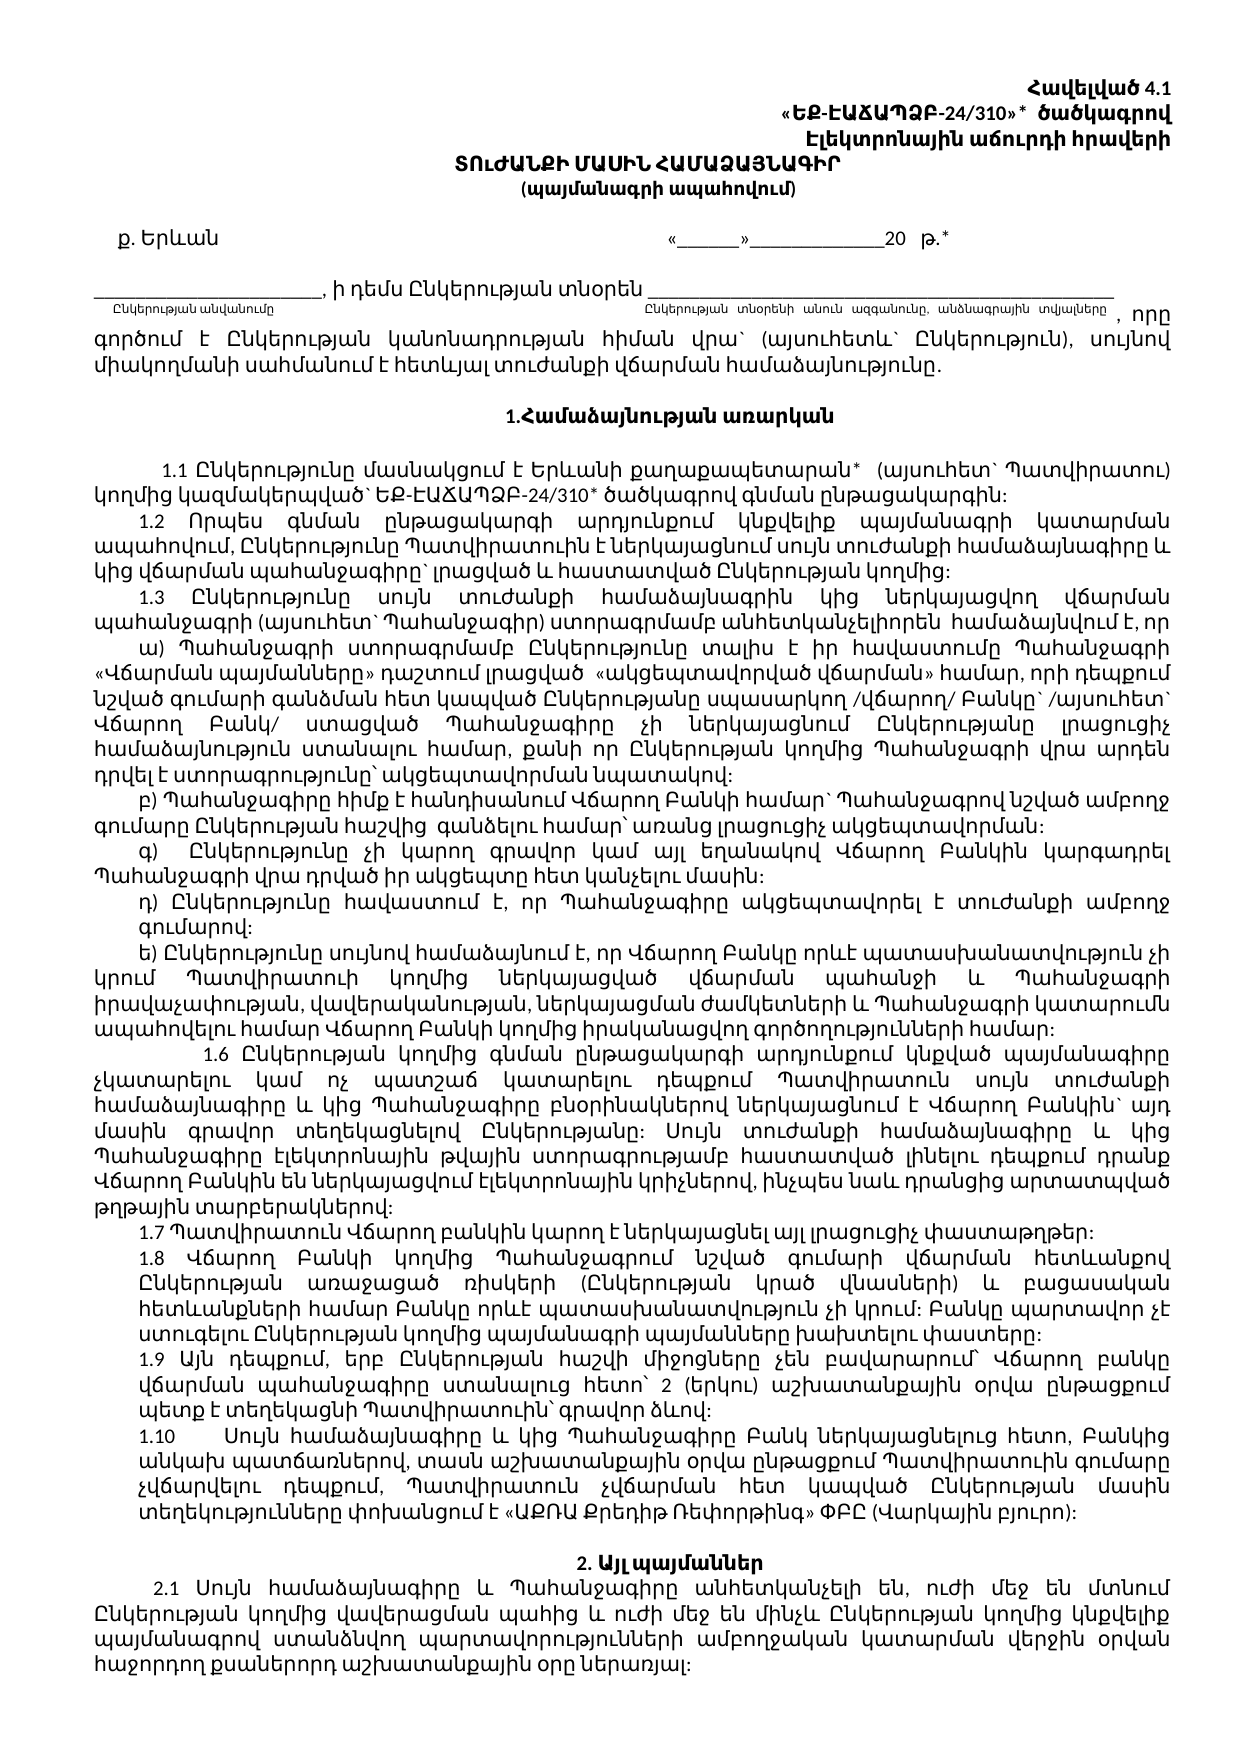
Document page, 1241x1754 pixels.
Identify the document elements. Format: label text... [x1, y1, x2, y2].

text ______________________, ի դեմս Ընկերության տնօրեն _____________________________________________ [94, 276, 1171, 301]
text Էլեկտրոնային աճուրդի հրավերի [94, 126, 1171, 151]
text դ) Ընկերությունը հավաստում է, որ Պահանջագիրը ակցեպտավորել է տուժանքի ամբողջ գումարով: [138, 889, 1171, 940]
text (պայմանագրի ապահովում) [94, 177, 1171, 199]
text 2. Այլ պայմաններ [169, 1550, 1171, 1575]
text 1.7 Պատվիրատուն Վճարող բանկին կարող է ներկայացնել այլ լրացուցիչ փաստաթղթեր: [138, 1219, 1171, 1245]
text բ) Պահանջագիրը հիմք է հանդիսանում Վճարող Բանկի համար` Պահանջագրով նշված ամբողջ գումարը Ընկերության հաշվից գանձելու համար՝ առանց լրացուցիչ ակցեպտավորման: [94, 787, 1171, 838]
text 1.Համաձայնության առարկան [169, 403, 1171, 428]
text 1.2 Որպես գնման ընթացակարգի արդյունքում կնքվելիք պայմանագրի կատարման ապահովում, Ընկերությունը Պատվիրատուին է ներկայացնում սույն տուժանքի համաձայնագիրը և կից վճարման պահանջագիրը` լրացված և հաստատված Ընկերության կողմից: [94, 508, 1171, 584]
text 1.8 Վճարող Բանկի կողմից Պահանջագրում նշված գումարի վճարման հետևանքով Ընկերության առաջացած ռիսկերի (Ընկերության կրած վնասների) և բացասական հետևանքների համար Բանկը որևէ պատասխանատվություն չի կրում: Բանկը պարտավոր չէ ստուգելու Ընկերության կողմից պայմանագրի պայմանները խախտելու փաստերը: [138, 1245, 1171, 1347]
text 1.9 Այն դեպքում, երբ Ընկերության հաշվի միջոցները չեն բավարարում՝ Վճարող բանկը վճարման պահանջագիրը ստանալուց հետո՝ 2 (երկու) աշխատանքային օրվա ընթացքում պետք է տեղեկացնի Պատվիրատուին՝ գրավոր ձևով: [138, 1347, 1171, 1423]
text ե) Ընկերությունը սույնով համաձայնում է, որ Վճարող Բանկը որևէ պատասխանատվություն չի կրում Պատվիրատուի կողմից ներկայացված վճարման պահանջի և Պահանջագրի իրավաչափության, վավերականության, ներկայացման ժամկետների և Պահանջագրի կատարումն ապահովելու համար Վճարող Բանկի կողմից իրականացվող գործողությունների համար: [94, 940, 1171, 1042]
text Ընկերության անվանումը Ընկերության տնօրենի անուն ազգանունը, անձնագրային տվյալները , որը գործում է Ընկերության կանոնադրության հիման վրա` (այսուհետև` Ընկերություն), սույնով միակողմանի սահմանում է հետևյալ տուժանքի վճարման համաձայնությունը. [94, 301, 1171, 377]
text ՏՈւԺԱՆՔԻ ՄԱՍԻՆ ՀԱՄԱՁԱՅՆԱԳԻՐ [94, 151, 1171, 177]
text ա) Պահանջագրի ստորագրմամբ Ընկերությունը տալիս է իր հավաստումը Պահանջագրի «Վճարման պայմանները» դաշտում լրացված «ակցեպտավորված վճարման» համար, որի դեպքում նշված գումարի գանձման հետ կապված Ընկերությանը սպասարկող /վճարող/ Բանկը` /այսուհետ` Վճարող Բանկ/ ստացված Պահանջագիրը չի ներկայացնում Ընկերությանը լրացուցիչ համաձայնություն ստանալու համար, քանի որ Ընկերության կողմից Պահանջագրի վրա արդեն դրվել է ստորագրությունը՝ ակցեպտավորման նպատակով: [94, 635, 1171, 787]
text 1.10 Սույն համաձայնագիրը և կից Պահանջագիրը Բանկ ներկայացնելուց հետո, Բանկից անկախ պատճառներով, տասն աշխատանքային օրվա ընթացքում Պատվիրատուին գումարը չվճարվելու դեպքում, Պատվիրատուն չվճարման հետ կապված Ընկերության մասին տեղեկությունները փոխանցում է «ԱՔՌԱ Քրեդիթ Ռեփորթինգ» ՓԲԸ (Վարկային բյուրո): [138, 1423, 1171, 1524]
text Հավելված 4.1 [94, 75, 1171, 100]
text 1.1 Ընկերությունը մասնակցում է Երևանի քաղաքապետարան* (այսուհետ` Պատվիրատու) կողմից կազմակերպված` ԵՔ-ԷԱՃԱՊՁԲ-24/310* ծածկագրով գնման ընթացակարգին: [94, 457, 1171, 508]
text 2.1 Սույն համաձայնագիրը և Պահանջագիրը անհետկանչելի են, ուժի մեջ են մտնում Ընկերության կողմից վավերացման պահից և ուժի մեջ են մինչև Ընկերության կողմից կնքվելիք պայմանագրով ստանձնվող պարտավորությունների ամբողջական կատարման վերջին օրվան հաջորդող քսաներորդ աշխատանքային օրը ներառյալ: [94, 1575, 1171, 1677]
text գ) Ընկերությունը չի կարող գրավոր կամ այլ եղանակով Վճարող Բանկին կարգադրել Պահանջագրի վրա դրված իր ակցեպտը հետ կանչելու մասին: [94, 838, 1171, 889]
text 1.3 Ընկերությունը սույն տուժանքի համաձայնագրին կից ներկայացվող վճարման պահանջագրի (այսուհետ` Պահանջագիր) ստորագրմամբ անհետկանչելիորեն համաձայնվում է, որ [94, 584, 1171, 635]
text ք. Երևան «______»_____________20 թ.* [94, 225, 1171, 250]
text «ԵՔ-ԷԱՃԱՊՁԲ-24/310»* ծածկագրով [94, 100, 1171, 126]
text 1.6 Ընկերության կողմից գնման ընթացակարգի արդյունքում կնքված պայմանագիրը չկատարելու կամ ոչ պատշաճ կատարելու դեպքում Պատվիրատուն սույն տուժանքի համաձայնագիրը և կից Պահանջագիրը բնօրինակներով ներկայացնում է Վճարող Բանկին` այդ մասին գրավոր տեղեկացնելով Ընկերությանը: Սույն տուժանքի համաձայնագիրը և կից Պահանջագիրը էլեկտրոնային թվային ստորագրությամբ հաստատված լինելու դեպքում դրանք Վճարող Բանկին են ներկայացվում էլեկտրոնային կրիչներով, ինչպես նաև դրանցից արտատպված թղթային տարբերակներով: [94, 1042, 1171, 1219]
